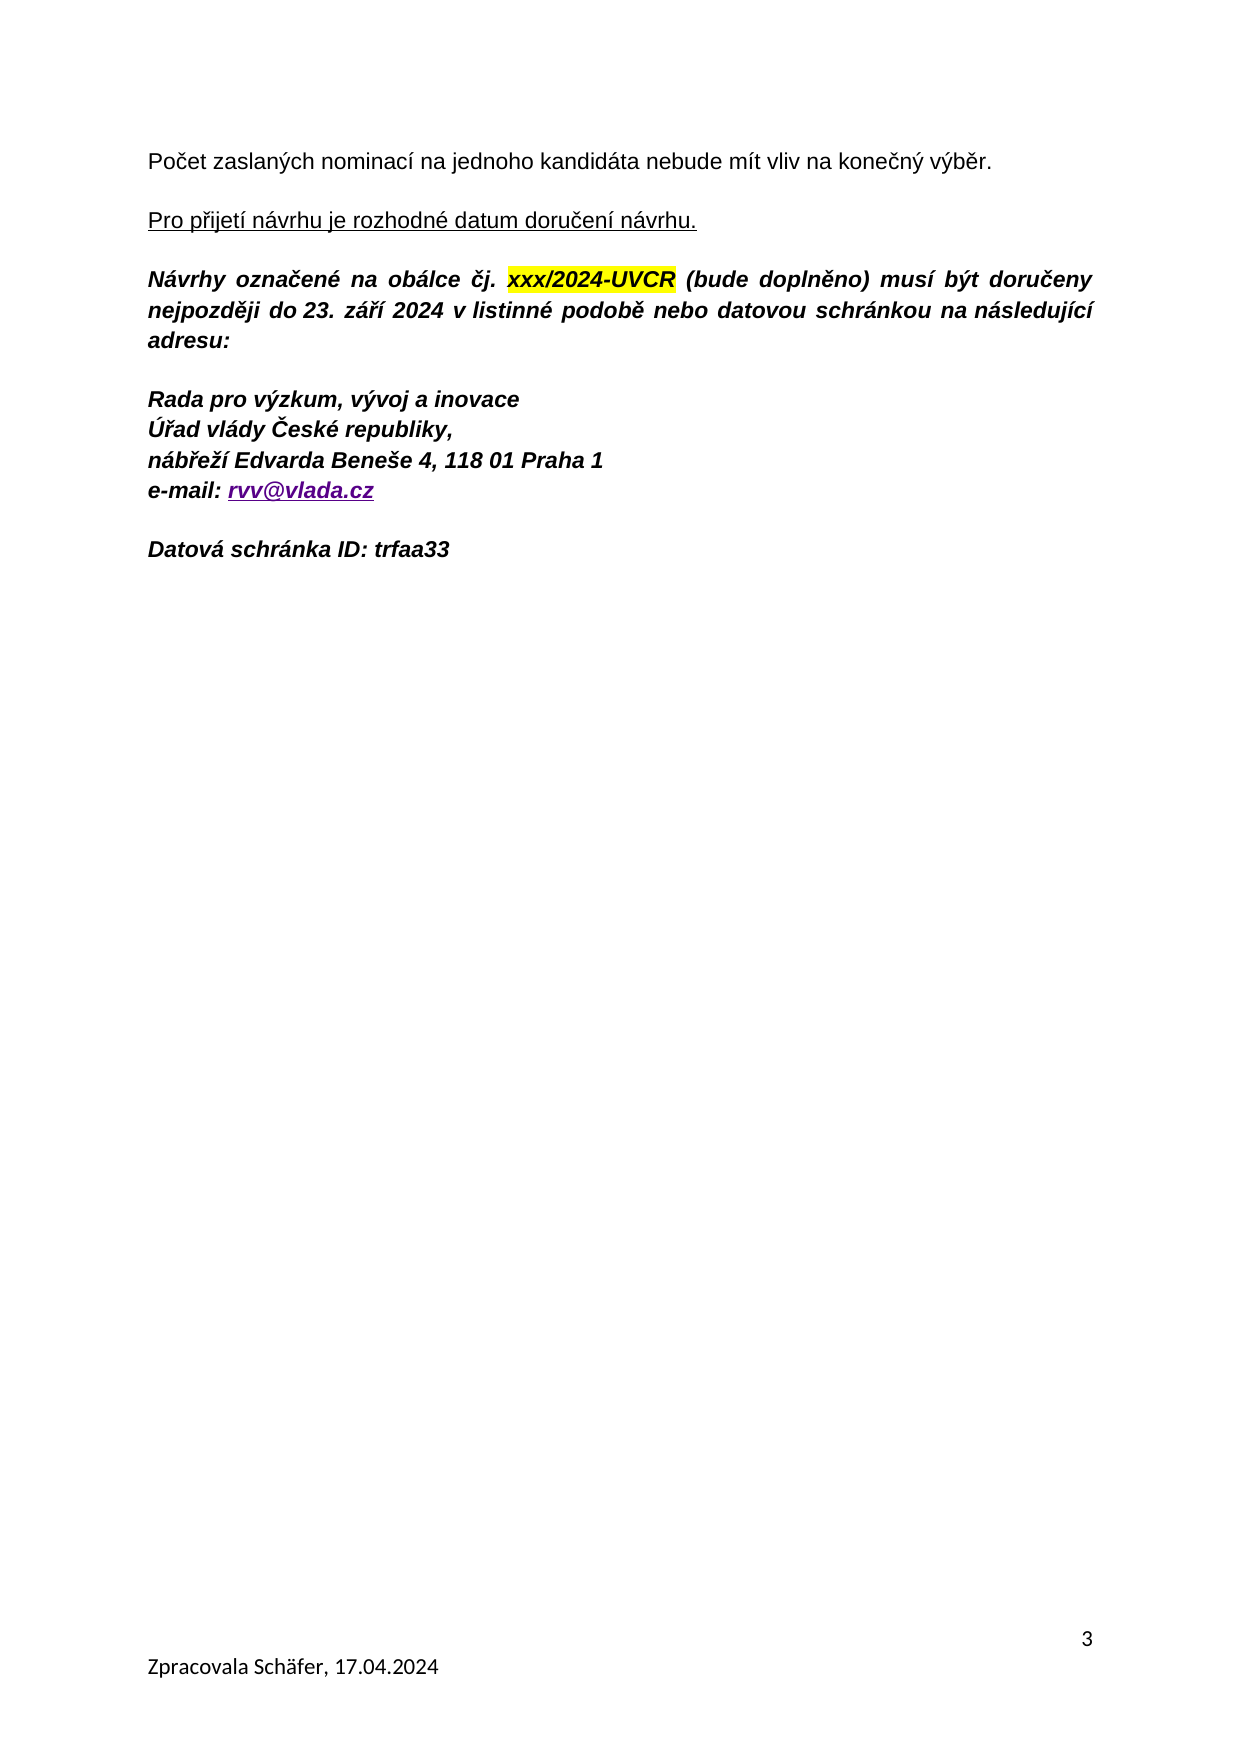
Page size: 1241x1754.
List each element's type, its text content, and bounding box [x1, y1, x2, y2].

text Návrhy označené na obálce čj. xxx/2024-UVCR (bude doplněno) musí být doručeny nejpozději do 23. září 2024 v listinné podobě nebo datovou schránkou na následující adresu: [148, 266, 1093, 353]
text Datová schránka ID: trfaa33 [148, 536, 1093, 562]
text Rada pro výzkum, vývoj a inovace Úřad vlády České republiky, nábřeží Edvarda Beneše 4, 118 01 Praha 1 e-mail: rvv@vlada.cz [148, 386, 1093, 503]
text Pro přijetí návrhu je rozhodné datum doručení návrhu. [148, 207, 1093, 233]
text Počet zaslaných nominací na jednoho kandidáta nebude mít vliv na konečný výběr. [148, 148, 1093, 174]
